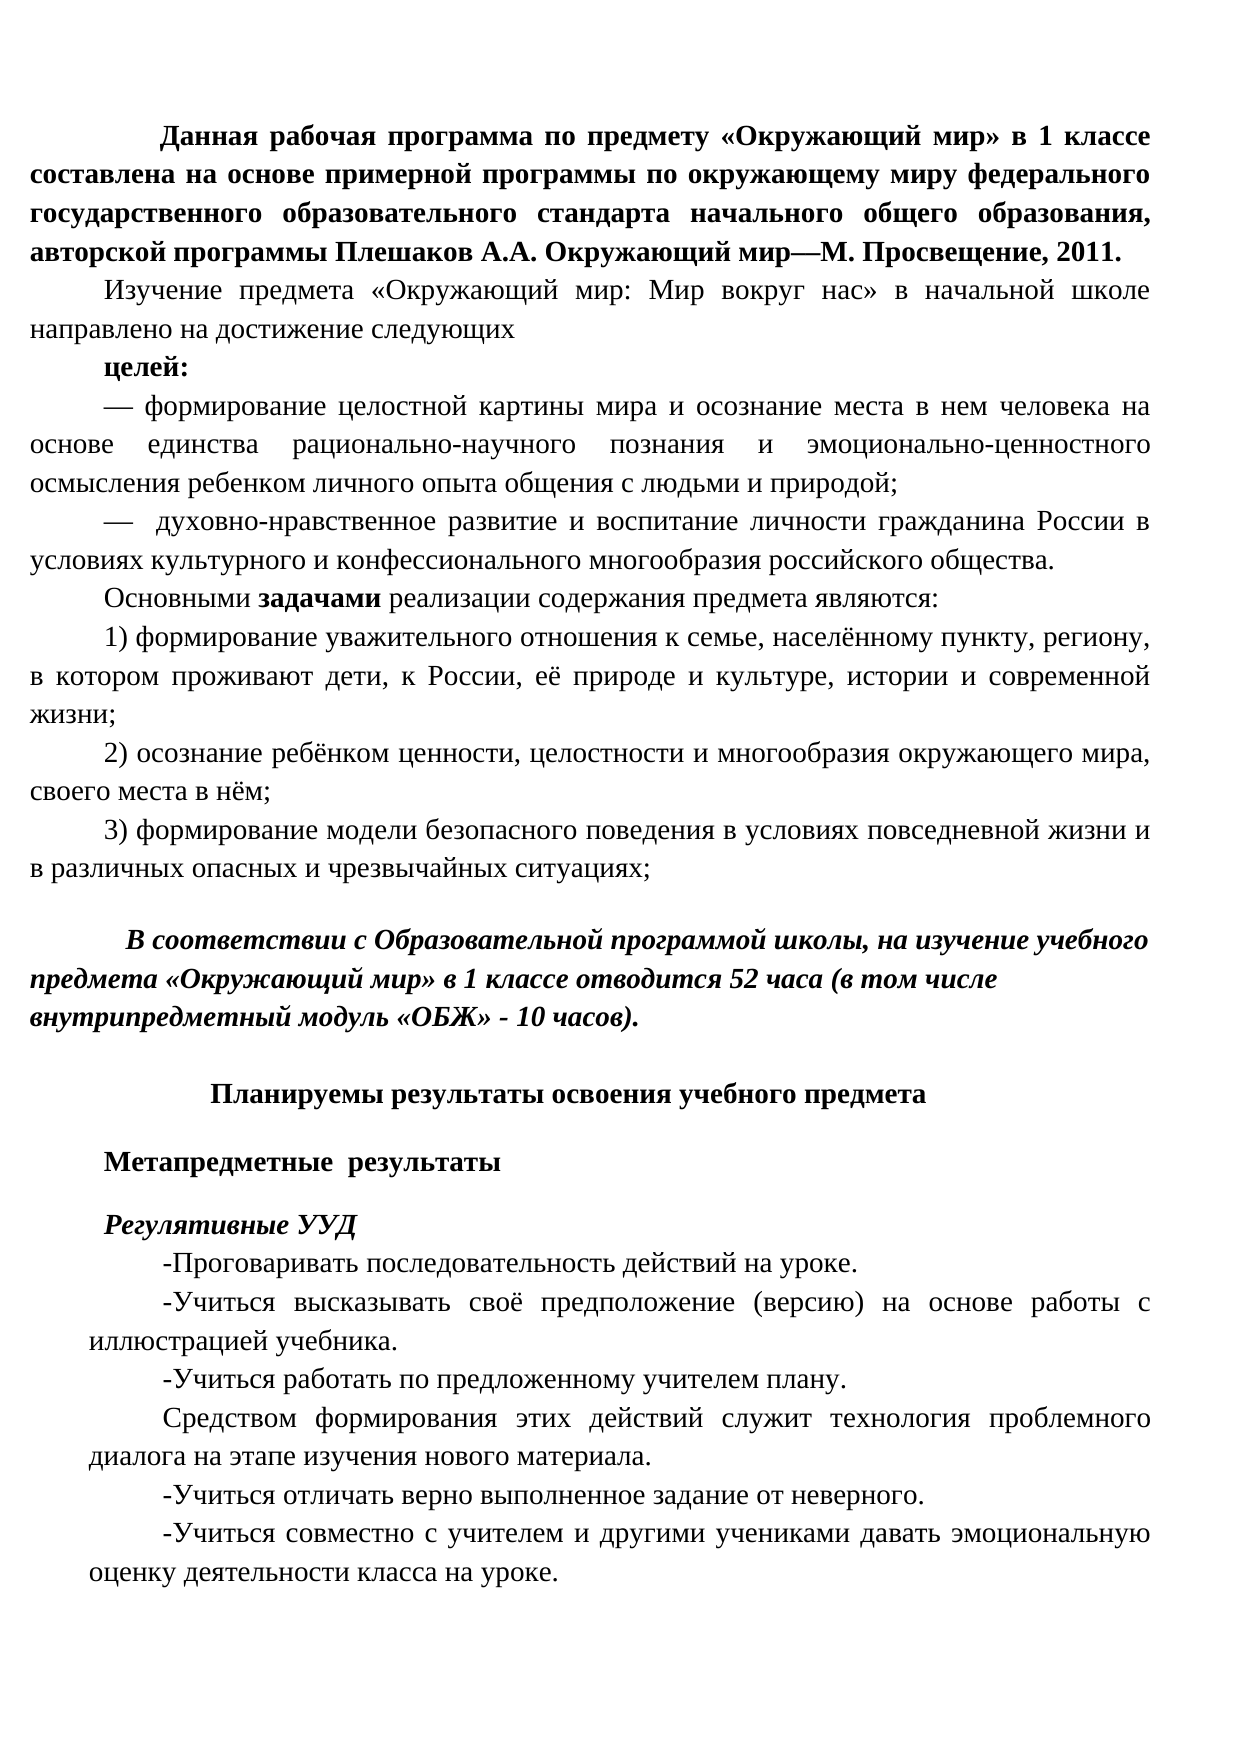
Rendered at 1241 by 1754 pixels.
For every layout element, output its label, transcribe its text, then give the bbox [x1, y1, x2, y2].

text Планируемы результаты освоения учебного предмета [29, 1077, 1033, 1110]
text Регулятивные УУД [29, 1207, 1033, 1241]
text 3) формирование модели безопасного поведения в условиях повседневной жизни и в различных опасных и чрезвычайных ситуациях; [29, 812, 1152, 884]
text -Проговаривать последовательность действий на уроке. [89, 1246, 1033, 1279]
text Средством формирования этих действий служит технология проблемного диалога на этапе изучения нового материала. [89, 1400, 1152, 1472]
text -Учиться высказывать своё предположение (версию) на основе работы с иллюстрацией учебника. [89, 1284, 1152, 1356]
text — формирование целостной картины мира и осознание места в нем человека на основе единства рационально-научного познания и эмоционально-ценностного осмысления ребенком личного опыта общения с людьми и природой; [29, 388, 1152, 498]
text — духовно-нравственное развитие и воспитание личности гражданина России в условиях культурного и конфессионального многообразия российского общества. [29, 503, 1152, 576]
text 2) осознание ребёнком ценности, целостности и многообразия окружающего мира, своего места в нём; [29, 735, 1152, 807]
text -Учиться работать по предложенному учителем плану. [89, 1361, 1033, 1395]
text -Учиться совместно с учителем и другими учениками давать эмоциональную оценку деятельности класса на уроке. [89, 1515, 1152, 1587]
text целей: [29, 349, 1152, 383]
text Данная рабочая программа по предмету «Окружающий мир» в 1 классе составлена на основе примерной программы по окружающему миру федерального государственного образовательного стандарта начального общего образования, авторской программы Плешаков А.А. Окружающий мир––М. Просвещение, 2011. [29, 118, 1152, 267]
text 1) формирование уважительного отношения к семье, населённому пункту, региону, в котором проживают дети, к России, её природе и культуре, истории и современной жизни; [29, 619, 1152, 730]
text Изучение предмета «Окружающий мир: Мир вокруг нас» в начальной школе направлено на достижение следующих [29, 272, 1152, 344]
text Основными задачами реализации содержания предмета являются: [29, 581, 1152, 614]
text -Учиться отличать верно выполненное задание от неверного. [89, 1477, 1033, 1510]
text Метапредметные результаты [29, 1144, 1152, 1178]
text В соответствии с Образовательной программой школы, на изучение учебного предмета «Окружающий мир» в 1 классе отводится 52 часа (в том числе внутрипредметный модуль «ОБЖ» - 10 часов). [29, 922, 1152, 1033]
